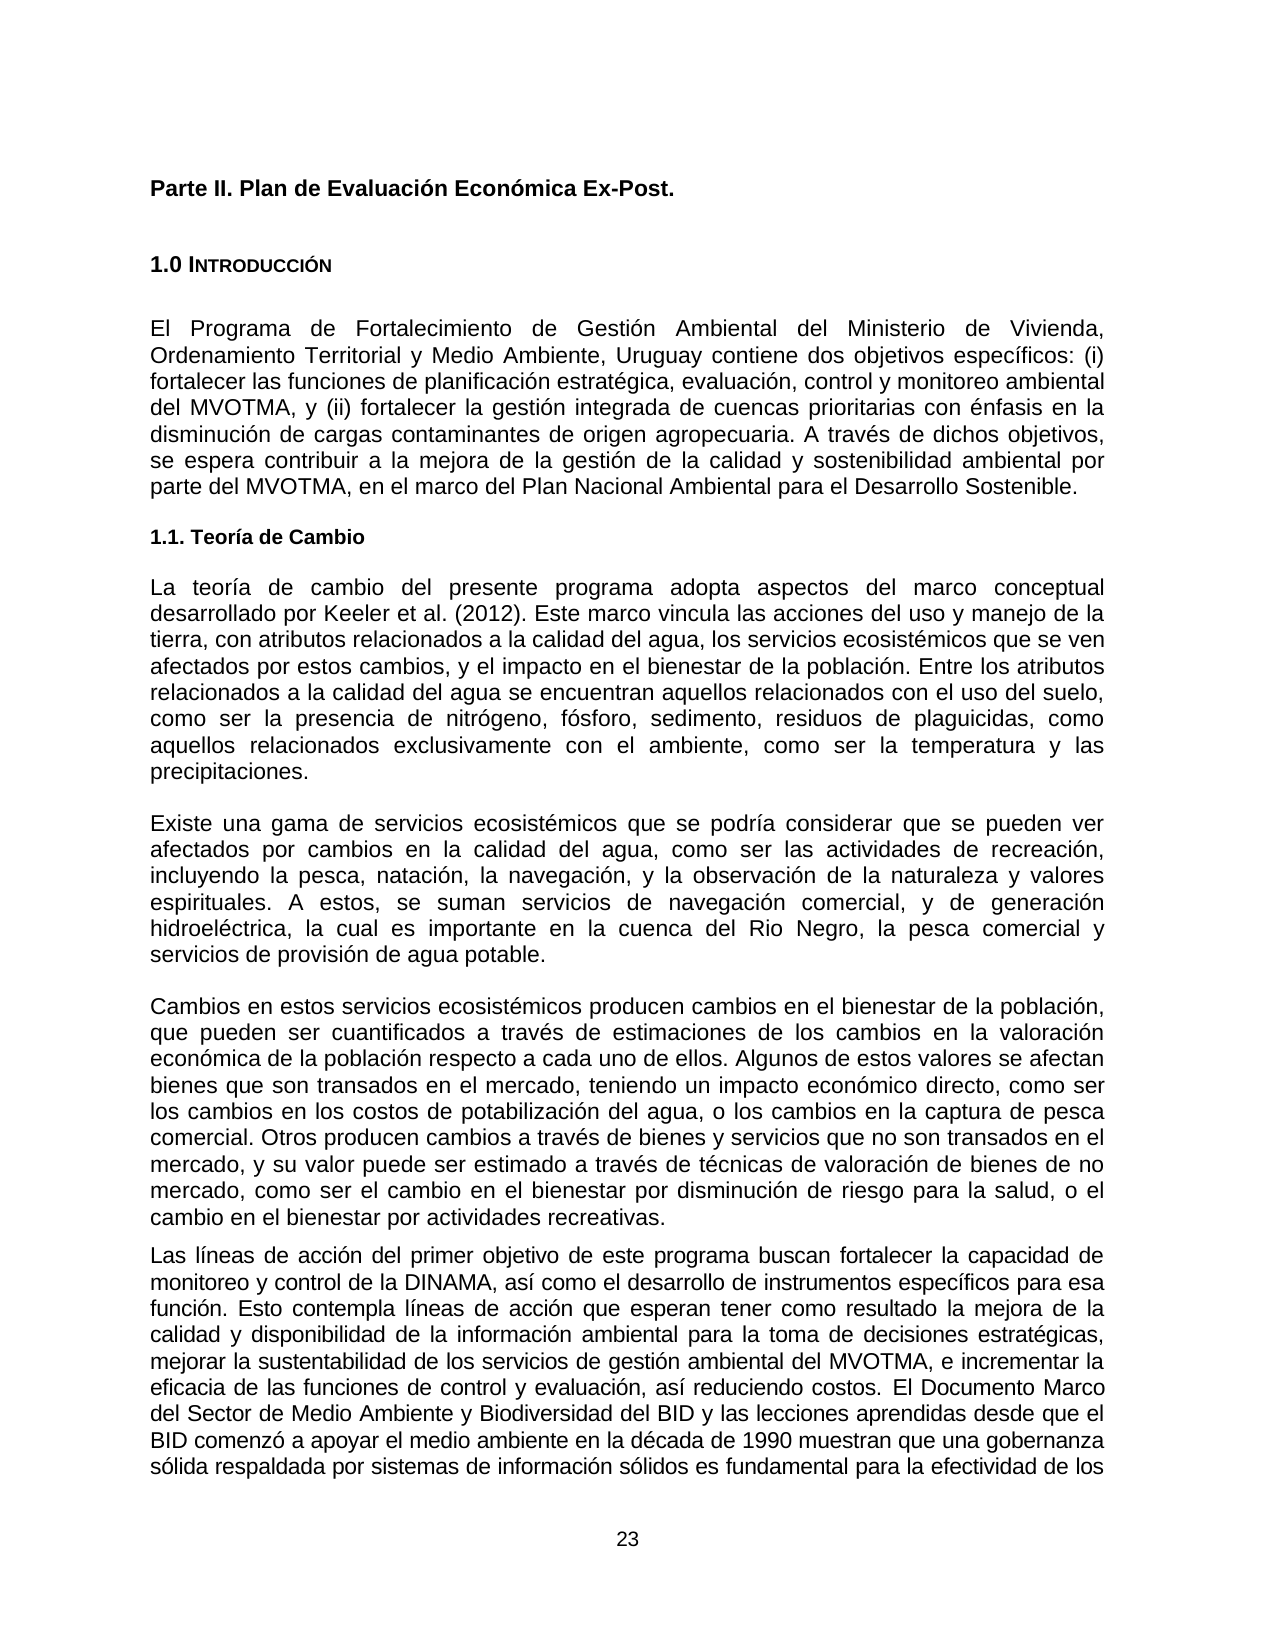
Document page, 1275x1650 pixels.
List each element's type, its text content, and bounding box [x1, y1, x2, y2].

text Cambios en estos servicios ecosistémicos producen cambios en el bienestar de la población, que pueden ser cuantificados a través de estimaciones de los cambios en la valoración económica de la población respecto a cada uno de ellos. Algunos de estos valores se afectan bienes que son transados en el mercado, teniendo un impacto económico directo, como ser los cambios en los costos de potabilización del agua, o los cambios en la captura de pesca comercial. Otros producen cambios a través de bienes y servicios que no son transados en el mercado, y su valor puede ser estimado a través de técnicas de valoración de bienes de no mercado, como ser el cambio en el bienestar por disminución de riesgo para la salud, o el cambio en el bienestar por actividades recreativas. [150, 993, 1106, 1230]
text Existe una gama de servicios ecosistémicos que se podría considerar que se pueden ver afectados por cambios en la calidad del agua, como ser las actividades de recreación, incluyendo la pesca, natación, la navegación, y la observación de la naturaleza y valores espirituales. A estos, se suman servicios de navegación comercial, y de generación hidroeléctrica, la cual es importante en la cuenca del Rio Negro, la pesca comercial y servicios de provisión de agua potable. [150, 809, 1106, 968]
subtitle 1.1. Teoría de Cambio [150, 525, 1106, 549]
subtitle Parte II. Plan de Evaluación Económica Ex-Post. [150, 175, 1106, 201]
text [150, 1242, 1106, 1479]
subtitle 1.0 Introducción [150, 251, 1106, 278]
text La teoría de cambio del presente programa adopta aspectos del marco conceptual desarrollado por Keeler et al. (2012). Este marco vincula las acciones del uso y manejo de la tierra, con atributos relacionados a la calidad del agua, los servicios ecosistémicos que se ven afectados por estos cambios, y el impacto en el bienestar de la población. Entre los atributos relacionados a la calidad del agua se encuentran aquellos relacionados con el uso del suelo, como ser la presencia de nitrógeno, fósforo, sedimento, residuos de plaguicidas, como aquellos relacionados exclusivamente con el ambiente, como ser la temperatura y las precipitaciones. [150, 574, 1106, 784]
text El Programa de Fortalecimiento de Gestión Ambiental del Ministerio de Vivienda, Ordenamiento Territorial y Medio Ambiente, Uruguay contiene dos objetivos específicos: (i) fortalecer las funciones de planificación estratégica, evaluación, control y monitoreo ambiental del MVOTMA, y (ii) fortalecer la gestión integrada de cuencas prioritarias con énfasis en la disminución de cargas contaminantes de origen agropecuaria. A través de dichos objetivos, se espera contribuir a la mejora de la gestión de la calidad y sostenibilidad ambiental por parte del MVOTMA, en el marco del Plan Nacional Ambiental para el Desarrollo Sostenible. [150, 315, 1106, 500]
